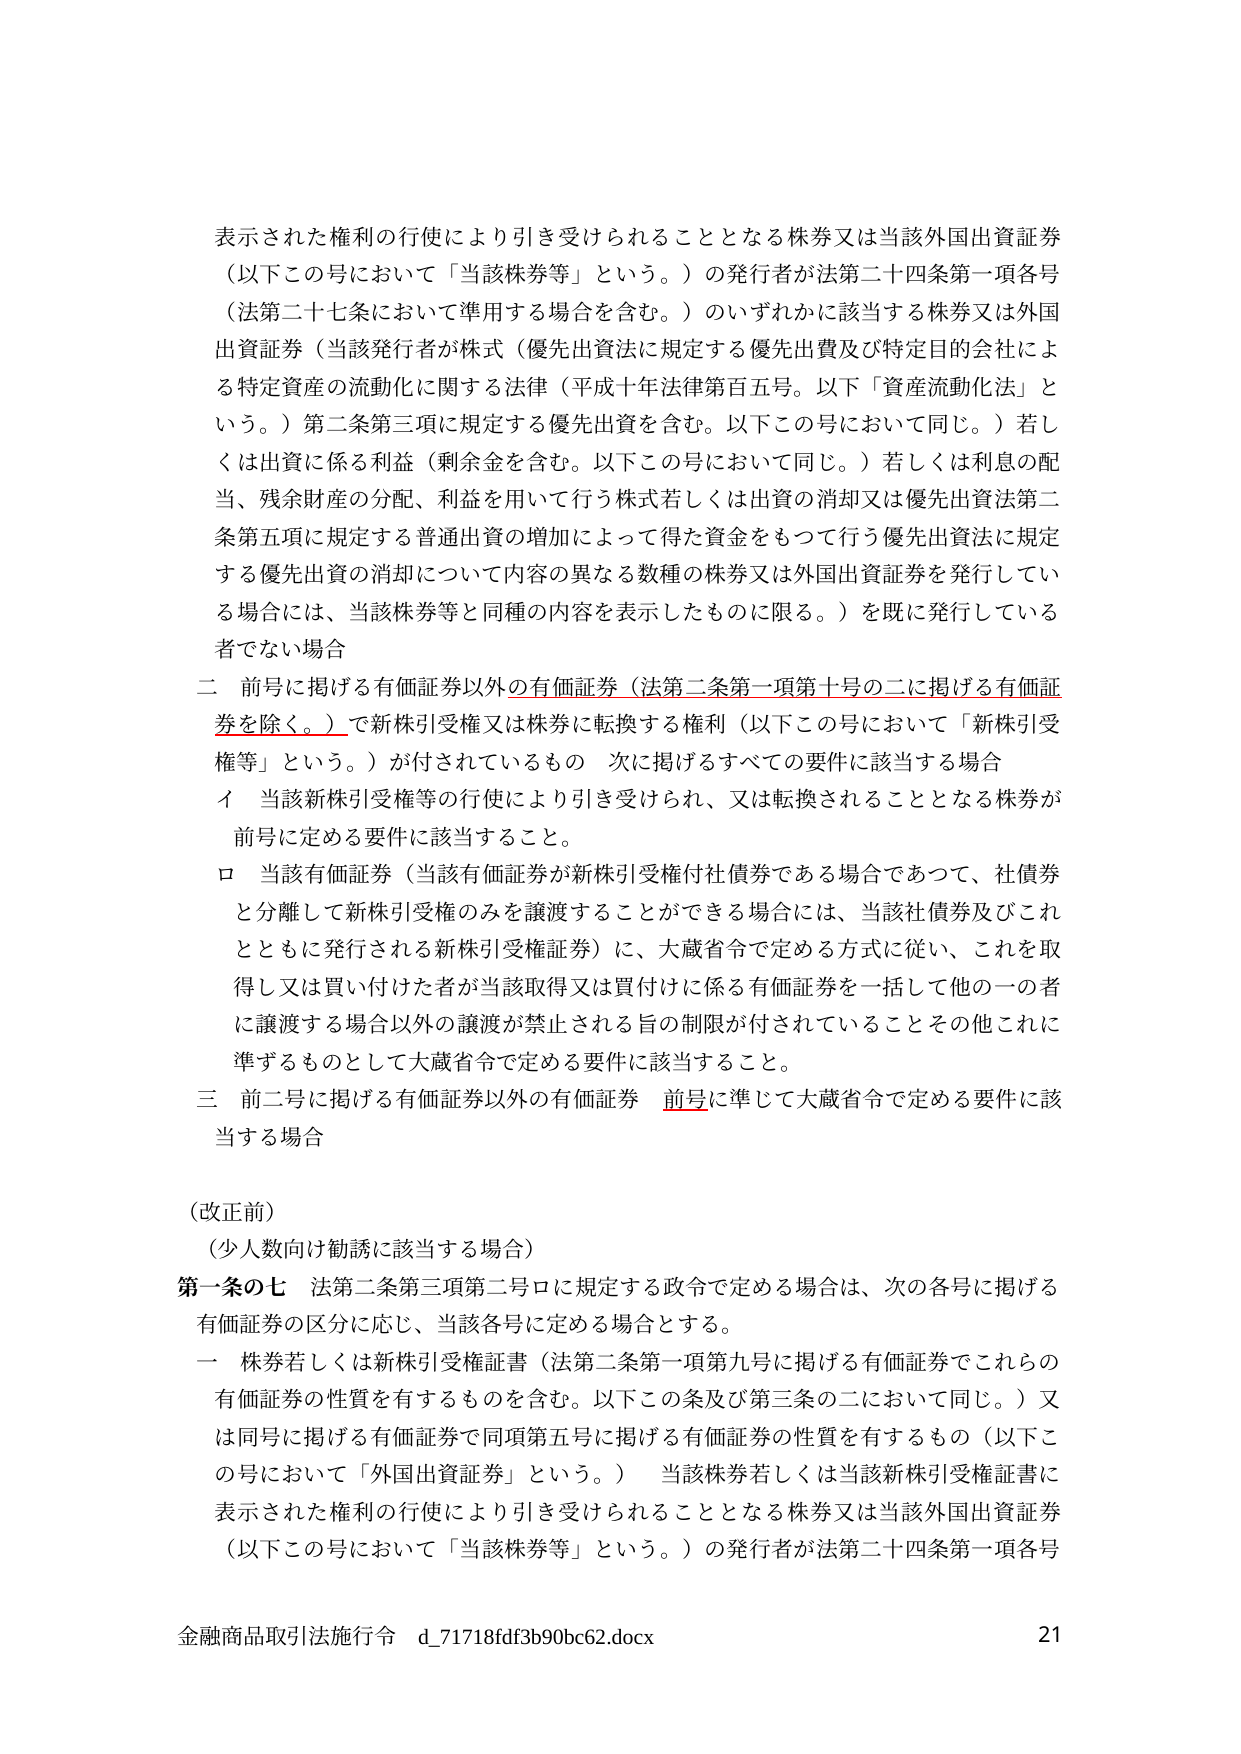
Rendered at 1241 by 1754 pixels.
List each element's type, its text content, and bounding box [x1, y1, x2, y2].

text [196, 217, 1063, 667]
text （改正前） [177, 1192, 1063, 1229]
text 二 前号に掲げる有価証券以外の有価証券（法第二条第一項第十号の二に掲げる有価証券を除く。）で新株引受権又は株券に転換する権利（以下この号において「新株引受権等」という。）が付されているもの 次に掲げるすべての要件に該当する場合 [196, 667, 1063, 779]
text イ 当該新株引受権等の行使により引き受けられ、又は転換されることとなる株券が前号に定める要件に該当すること。 [215, 779, 1063, 854]
text ロ 当該有価証券（当該有価証券が新株引受権付社債券である場合であつて、社債券と分離して新株引受権のみを譲渡することができる場合には、当該社債券及びこれとともに発行される新株引受権証券）に、大蔵省令で定める方式に従い、これを取得し又は買い付けた者が当該取得又は買付けに係る有価証券を一括して他の一の者に譲渡する場合以外の譲渡が禁止される旨の制限が付されていることその他これに準ずるものとして大蔵省令で定める要件に該当すること。 [215, 854, 1063, 1079]
text 第一条の七 法第二条第三項第二号ロに規定する政令で定める場合は、次の各号に掲げる有価証券の区分に応じ、当該各号に定める場合とする。 [177, 1267, 1063, 1342]
text 三 前二号に掲げる有価証券以外の有価証券 前号に準じて大蔵省令で定める要件に該当する場合 [196, 1079, 1063, 1154]
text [196, 1342, 1063, 1567]
text （少人数向け勧誘に該当する場合） [196, 1229, 1063, 1267]
